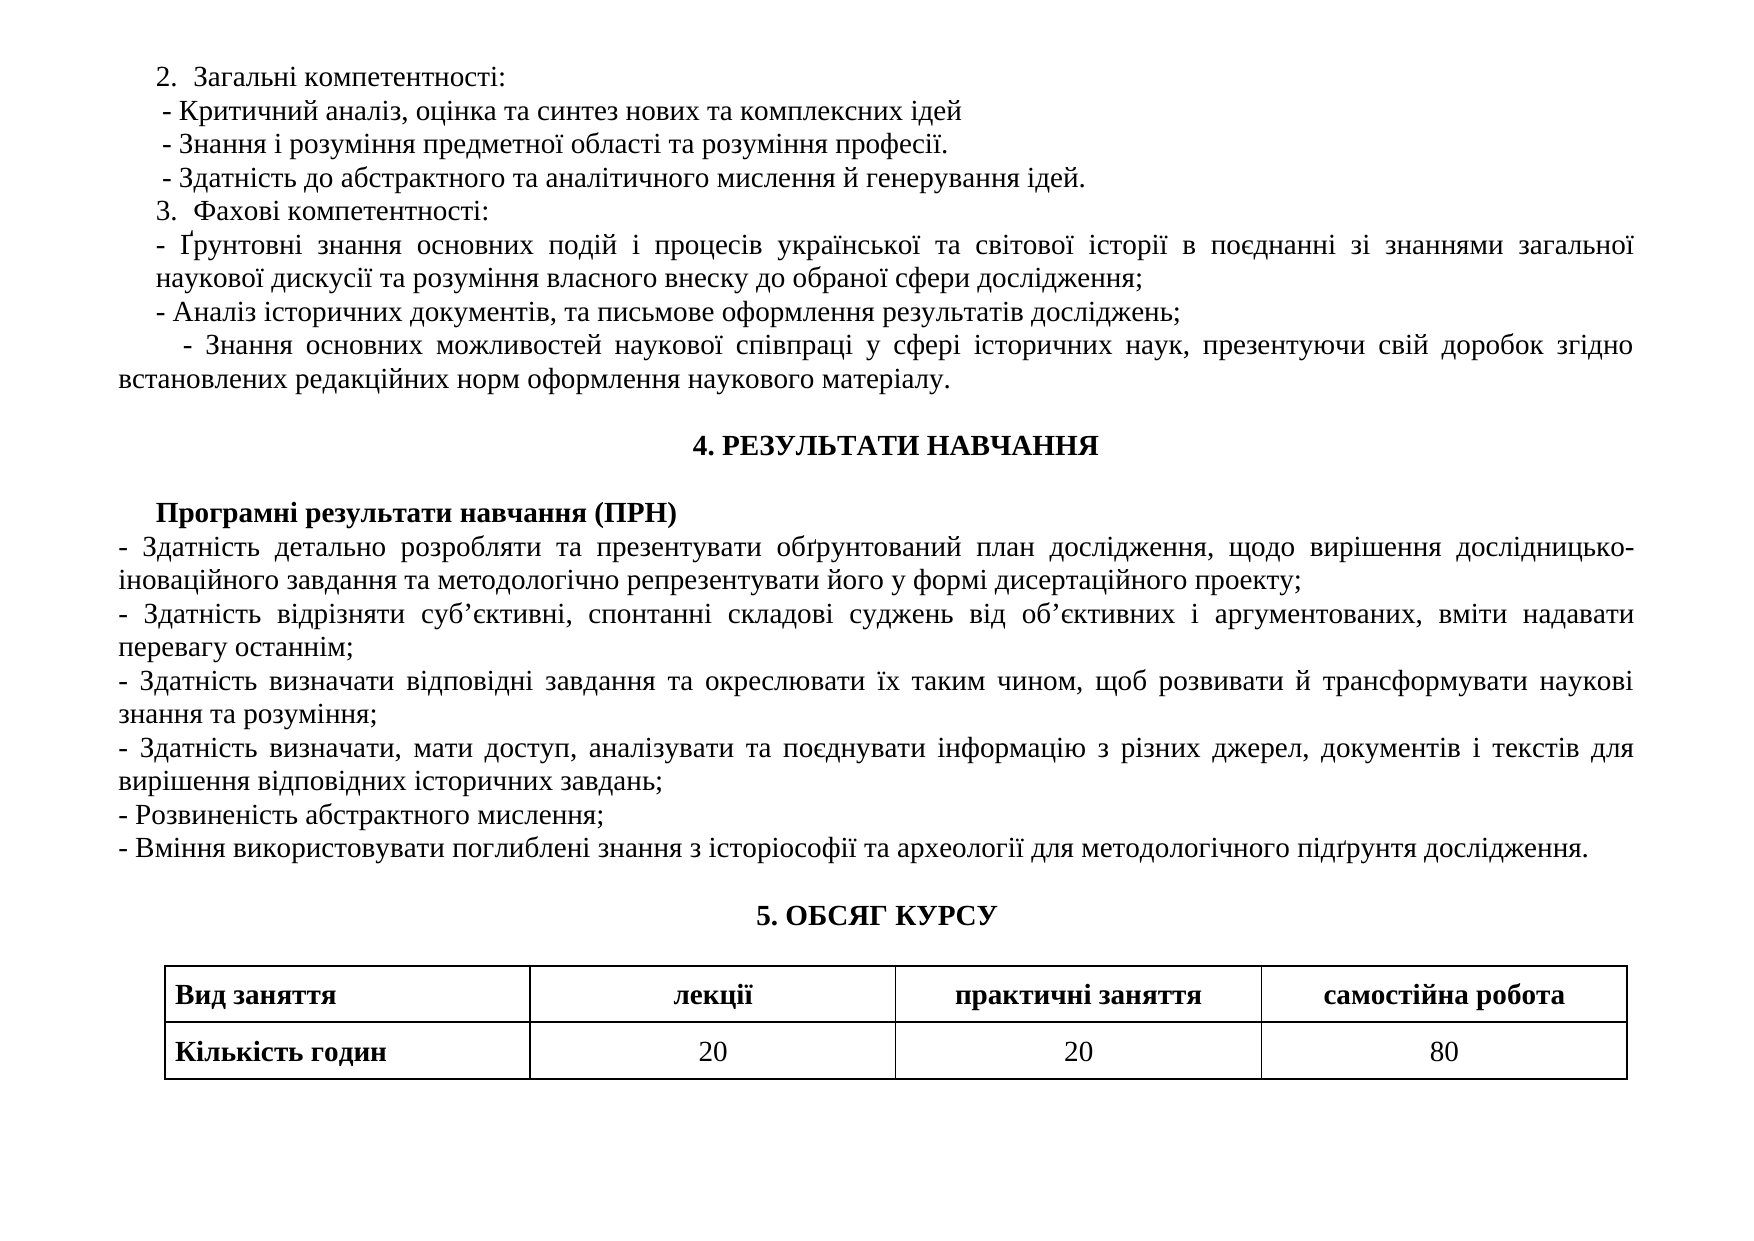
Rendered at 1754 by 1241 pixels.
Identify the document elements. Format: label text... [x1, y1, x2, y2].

text - Розвиненість абстрактного мислення; [118, 797, 1636, 831]
text - Знання основних можливостей наукової співпраці у сфері історичних наук, презентуючи свій доробок згідно встановлених редакційних норм оформлення наукового матеріалу. [118, 327, 1636, 394]
table_cell 20 [531, 1023, 895, 1078]
table_cell 20 [896, 1023, 1261, 1078]
table_header лекції [531, 967, 895, 1021]
text - Здатність визначати, мати доступ, аналізувати та поєднувати інформацію з різних джерел, документів і текстів для вирішення відповідних історичних завдань; [118, 730, 1636, 797]
text - Здатність детально розробляти та презентувати обґрунтований план дослідження, щодо вирішення дослідницько-іноваційного завдання та методологічно репрезентувати його у формі дисертаційного проекту; [118, 529, 1636, 596]
text - Критичний аналіз, оцінка та синтез нових та комплексних ідей [118, 93, 1636, 126]
table_header самостійна робота [1262, 967, 1626, 1021]
text - Здатність відрізняти суб’єктивні, спонтанні складові суджень від об’єктивних і аргументованих, вміти надавати перевагу останнім; [118, 596, 1636, 663]
list Загальні компетентності: [156, 59, 1636, 93]
table_cell 80 [1262, 1023, 1626, 1078]
text - Здатність до абстрактного та аналітичного мислення й генерування ідей. [118, 160, 1636, 193]
text - Аналіз історичних документів, та письмове оформлення результатів досліджень; [156, 294, 1636, 327]
text Програмні результати навчання (ПРН) [156, 495, 1636, 529]
table_cell Кількість годин [166, 1023, 529, 1078]
text - Здатність визначати відповідні завдання та окреслювати їх таким чином, щоб розвивати й трансформувати наукові знання та розуміння; [118, 663, 1636, 730]
text 5. Обсяг курсу [118, 898, 1636, 931]
table_header практичні заняття [896, 967, 1261, 1021]
text - Ґрунтовні знання основних подій і процесів української та світової історії в поєднанні зі знаннями загальної наукової дискусії та розуміння власного внеску до обраної сфери дослідження; [156, 227, 1636, 294]
text 4. Результати навчання [156, 428, 1636, 462]
list Фахові компетентності: [156, 193, 1636, 227]
text - Вміння використовувати поглиблені знання з історіософії та археології для методологічного підґрунтя дослідження. [118, 831, 1636, 864]
table_header Вид заняття [166, 967, 529, 1021]
text - Знання і розуміння предметної області та розуміння професії. [118, 126, 1636, 160]
